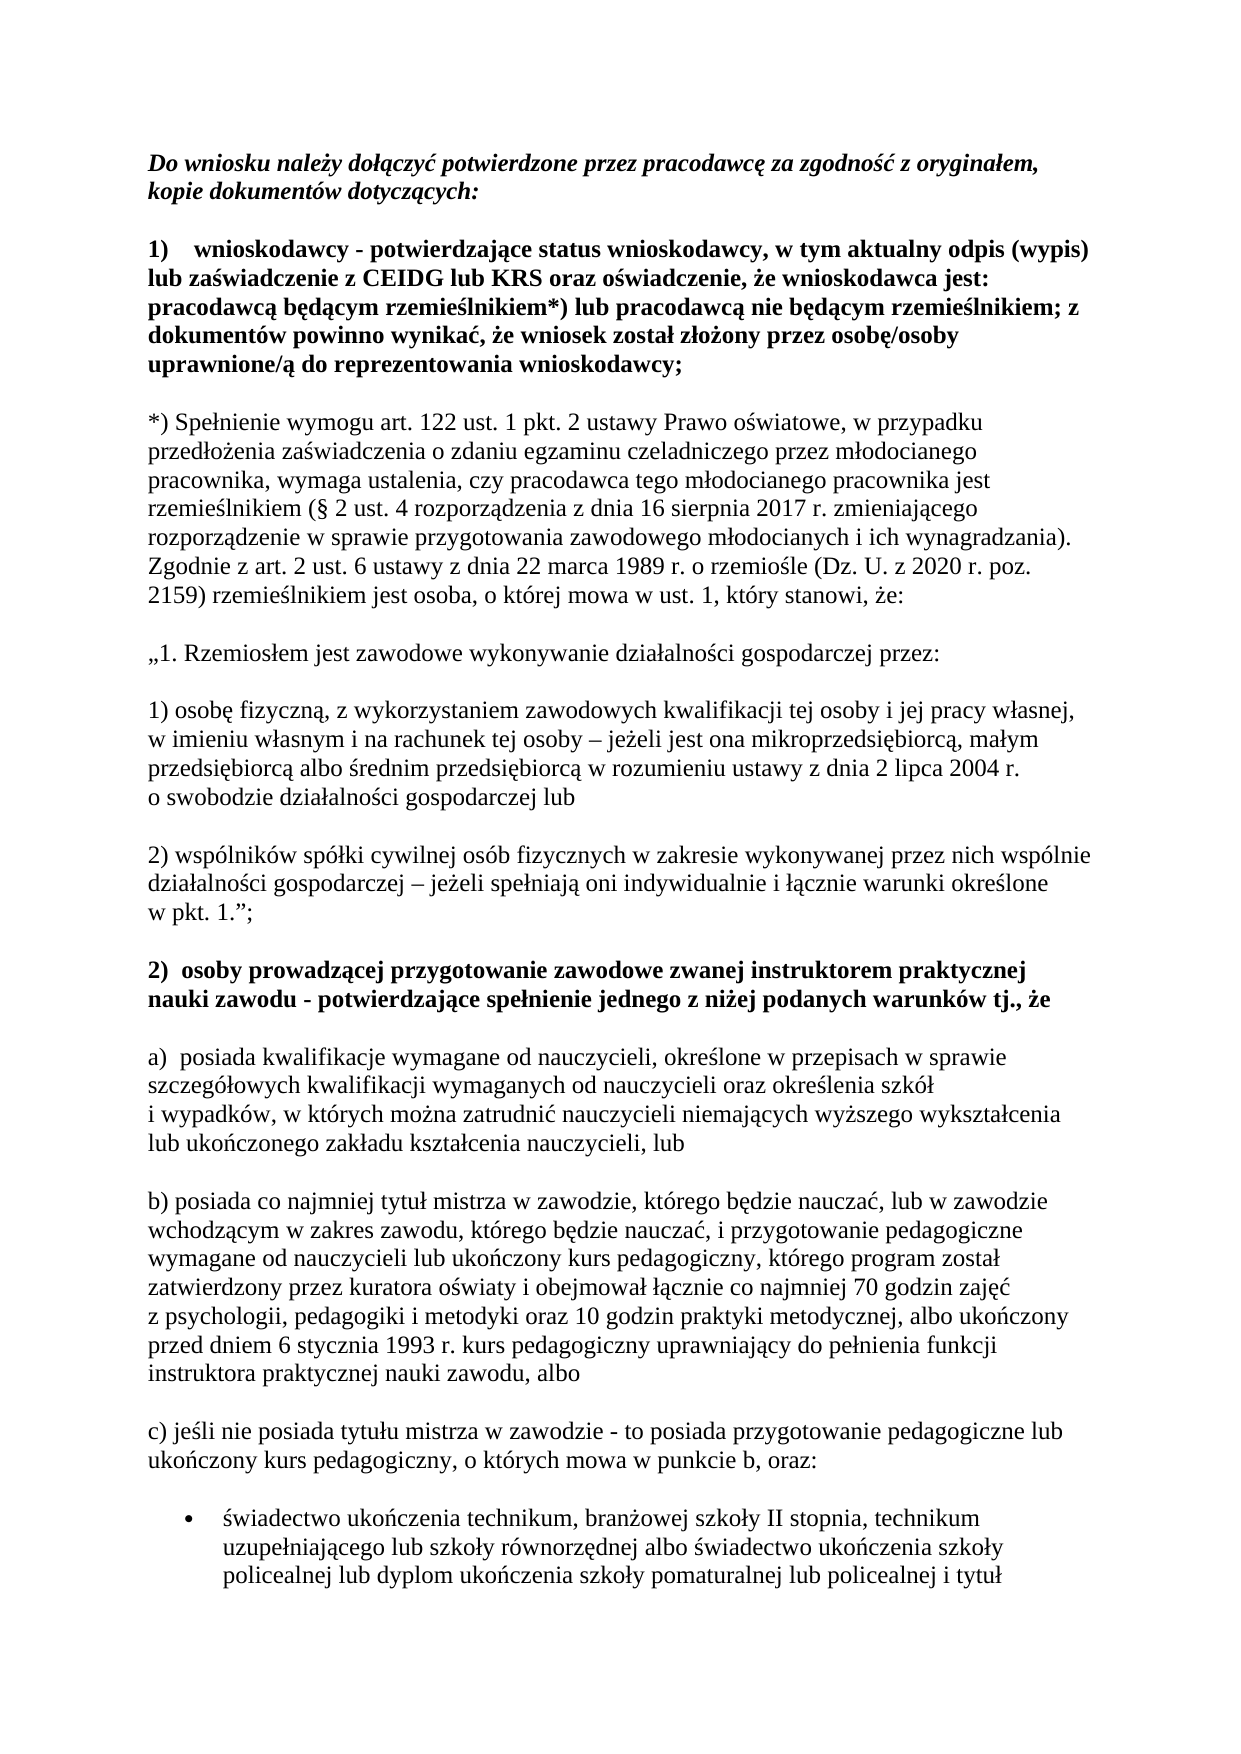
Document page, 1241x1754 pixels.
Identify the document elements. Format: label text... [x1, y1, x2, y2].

text *) Spełnienie wymogu art. 122 ust. 1 pkt. 2 ustawy Prawo oświatowe, w przypadku przedłożenia zaświadczenia o zdaniu egzaminu czeladniczego przez młodocianego pracownika, wymaga ustalenia, czy pracodawca tego młodocianego pracownika jest rzemieślnikiem (§ 2 ust. 4 rozporządzenia z dnia 16 sierpnia 2017 r. zmieniającego rozporządzenie w sprawie przygotowania zawodowego młodocianych i ich wynagradzania). Zgodnie z art. 2 ust. 6 ustawy z dnia 22 marca 1989 r. o rzemiośle (Dz. U. z 2020 r. poz. 2159) rzemieślnikiem jest osoba, o której mowa w ust. 1, który stanowi, że: [148, 407, 1093, 608]
text 1) osobę fizyczną, z wykorzystaniem zawodowych kwalifikacji tej osoby i jej pracy własnej, w imieniu własnym i na rachunek tej osoby – jeżeli jest ona mikroprzedsiębiorcą, małym przedsiębiorcą albo średnim przedsiębiorcą w rozumieniu ustawy z dnia 2 lipca 2004 r. o swobodzie działalności gospodarczej lub [148, 696, 1093, 811]
text 2) osoby prowadzącej przygotowanie zawodowe zwanej instruktorem praktycznej nauki zawodu - potwierdzające spełnienie jednego z niżej podanych warunków tj., że [148, 955, 1093, 1013]
text „1. Rzemiosłem jest zawodowe wykonywanie działalności gospodarczej przez: [148, 638, 1093, 666]
text Do wniosku należy dołączyć potwierdzone przez pracodawcę za zgodność z oryginałem, kopie dokumentów dotyczących: [148, 148, 1093, 205]
text b) posiada co najmniej tytuł mistrza w zawodzie, którego będzie nauczać, lub w zawodzie wchodzącym w zakres zawodu, którego będzie nauczać, i przygotowanie pedagogiczne wymagane od nauczycieli lub ukończony kurs pedagogiczny, którego program został zatwierdzony przez kuratora oświaty i obejmował łącznie co najmniej 70 godzin zajęć z psychologii, pedagogiki i metodyki oraz 10 godzin praktyki metodycznej, albo ukończony przed dniem 6 stycznia 1993 r. kurs pedagogiczny uprawniający do pełnienia funkcji instruktora praktycznej nauki zawodu, albo [148, 1186, 1093, 1387]
text a) posiada kwalifikacje wymagane od nauczycieli, określone w przepisach w sprawie szczegółowych kwalifikacji wymaganych od nauczycieli oraz określenia szkół i wypadków, w których można zatrudnić nauczycieli niemających wyższego wykształcenia lub ukończonego zakładu kształcenia nauczycieli, lub [148, 1042, 1093, 1157]
text 2) wspólników spółki cywilnej osób fizycznych w zakresie wykonywanej przez nich wspólnie działalności gospodarczej – jeżeli spełniają oni indywidualnie i łącznie warunki określone w pkt. 1.”; [148, 840, 1093, 926]
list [185, 1503, 1093, 1589]
text 1) wnioskodawcy - potwierdzające status wnioskodawcy, w tym aktualny odpis (wypis) lub zaświadczenie z CEIDG lub KRS oraz oświadczenie, że wnioskodawca jest: pracodawcą będącym rzemieślnikiem*) lub pracodawcą nie będącym rzemieślnikiem; z dokumentów powinno wynikać, że wniosek został złożony przez osobę/osoby uprawnione/ą do reprezentowania wnioskodawcy; [148, 234, 1093, 378]
text c) jeśli nie posiada tytułu mistrza w zawodzie - to posiada przygotowanie pedagogiczne lub ukończony kurs pedagogiczny, o których mowa w punkcie b, oraz: [148, 1416, 1093, 1474]
